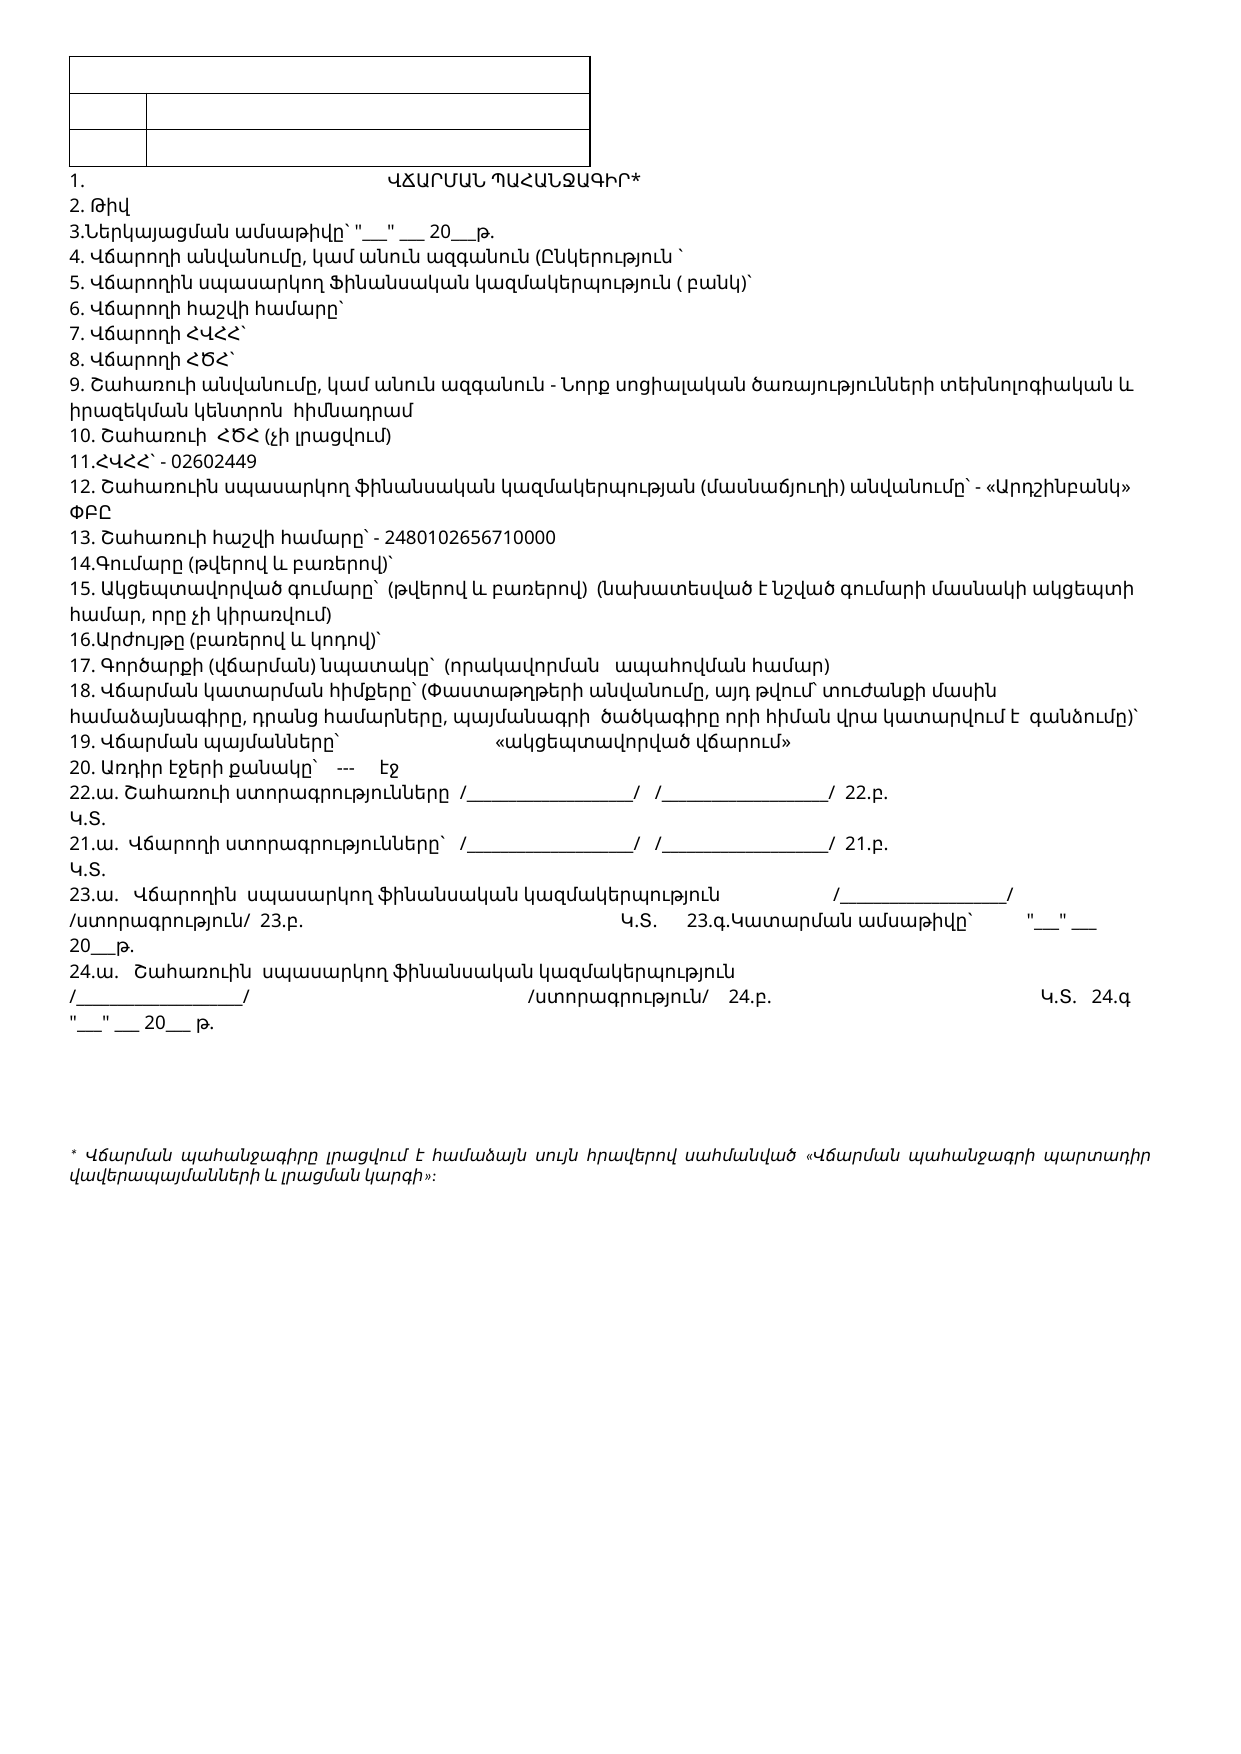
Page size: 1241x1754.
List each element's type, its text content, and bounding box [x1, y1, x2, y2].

text * Վճարման պահանջագիրը լրացվում է համաձայն սույն հրավերով սահմանված «Վճարման պահանջագրի պարտադիր վավերապայմանների և լրացման կարգի»: [69, 1145, 1152, 1186]
